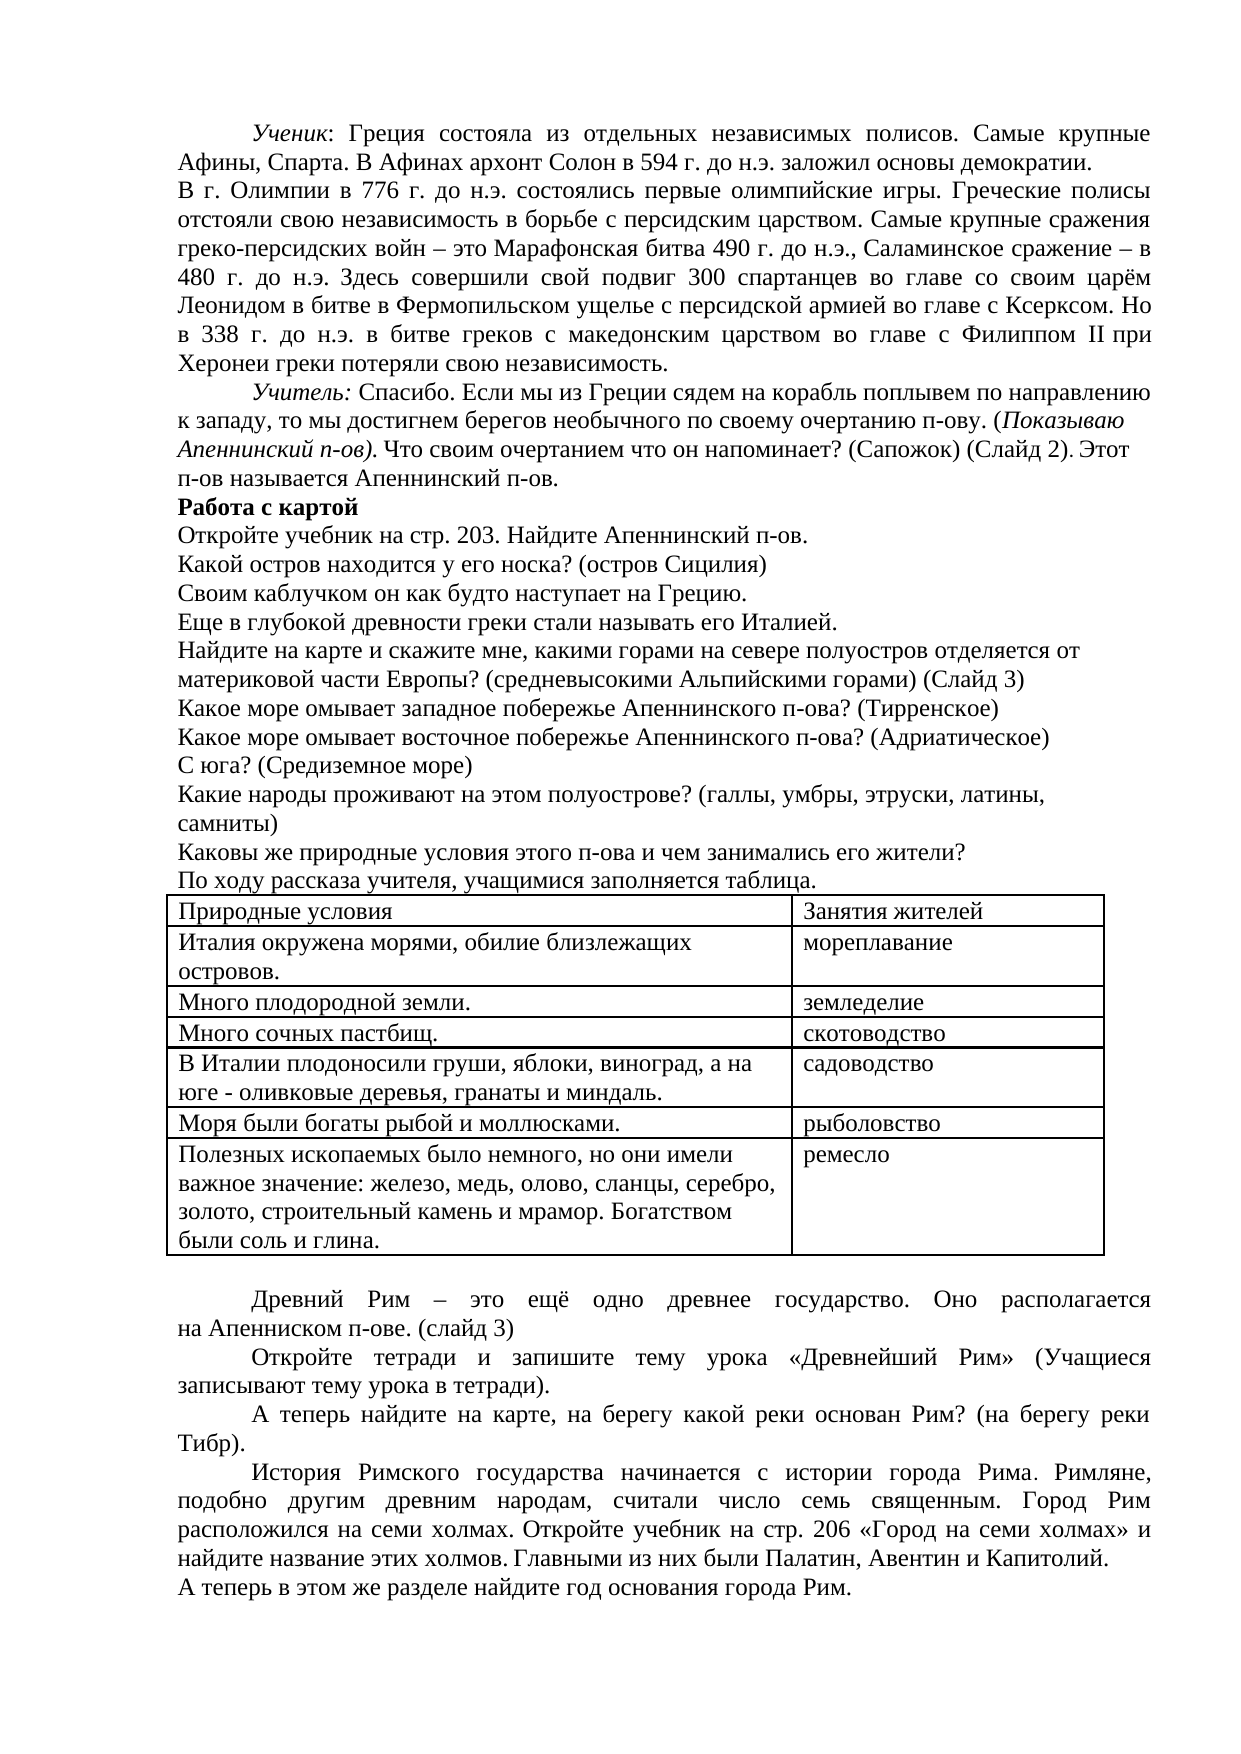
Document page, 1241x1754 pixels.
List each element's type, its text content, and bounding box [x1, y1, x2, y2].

text По ходу рассказа учителя, учащимися заполняется таблица. [177, 866, 1152, 894]
text Древний Рим – это ещё одно древнее государство. Оно располагается на Апенниском п-ове. (слайд 3) [177, 1284, 1152, 1342]
table_header Природные условия [168, 896, 791, 925]
table_cell мореплавание [793, 927, 1103, 985]
table_cell Италия окружена морями, обилие близлежащих островов. [168, 927, 791, 985]
table_cell садоводство [793, 1049, 1103, 1106]
text А теперь в этом же разделе найдите год основания города Рим. [177, 1572, 1152, 1600]
text История Римского государства начинается с истории города Рима. Римляне, подобно другим древним народам, считали число семь священным. Город Рим расположился на семи холмах. Откройте учебник на стр. 206 «Город на семи холмах» и найдите название этих холмов. Главными из них были Палатин, Авентин и Капитолий. [177, 1457, 1152, 1572]
text Учитель: Спасибо. Если мы из Греции сядем на корабль поплывем по направлению к западу, то мы достигнем берегов необычного по своему очертанию п-ову. (Показываю Апеннинский п-ов). Что своим очертанием что он напоминает? (Сапожок) (Слайд 2). Этот п-ов называется Апеннинский п-ов. [177, 377, 1152, 492]
text Какое море омывает западное побережье Апеннинского п-ова? (Тирренское) [177, 693, 1152, 722]
table_cell рыболовство [793, 1108, 1103, 1137]
table_header Занятия жителей [793, 896, 1103, 925]
text Своим каблучком он как будто наступает на Грецию. [177, 578, 1152, 607]
text Какое море омывает восточное побережье Апеннинского п-ова? (Адриатическое) [177, 722, 1152, 751]
table_cell Много сочных пастбищ. [168, 1018, 791, 1046]
text С юга? (Средиземное море) [177, 751, 1152, 779]
table_cell Моря были богаты рыбой и моллюсками. [168, 1108, 791, 1137]
text Каковы же природные условия этого п-ова и чем занимались его жители? [177, 837, 1152, 866]
table_cell земледелие [793, 987, 1103, 1016]
text Откройте тетради и запишите тему урока «Древнейший Рим» (Учащиеся записывают тему урока в тетради). [177, 1342, 1152, 1399]
text Какие народы проживают на этом полуострове? (галлы, умбры, этруски, латины, самниты) [177, 779, 1152, 837]
text Работа с картой [177, 492, 1152, 521]
table_cell Полезных ископаемых было немного, но они имели важное значение: железо, медь, олово, сланцы, серебро, золото, строительный камень и мрамор. Богатством были соль и глина. [168, 1139, 791, 1254]
text А теперь найдите на карте, на берегу какой реки основан Рим? (на берегу реки Тибр). [177, 1399, 1152, 1457]
table_cell В Италии плодоносили груши, яблоки, виноград, а на юге - оливковые деревья, гранаты и миндаль. [168, 1049, 791, 1106]
text Найдите на карте и скажите мне, какими горами на севере полуостров отделяется от материковой части Европы? (средневысокими Альпийскими горами) (Слайд 3) [177, 636, 1152, 693]
text Еще в глубокой древности греки стали называть его Италией. [177, 607, 1152, 636]
text Откройте учебник на стр. 203. Найдите Апеннинский п-ов. [177, 521, 1152, 549]
table_cell скотоводство [793, 1018, 1103, 1046]
text В г. Олимпии в 776 г. до н.э. состоялись первые олимпийские игры. Греческие полисы отстояли свою независимость в борьбе с персидским царством. Самые крупные сражения греко-персидских войн – это Марафонская битва 490 г. до н.э., Саламинское сражение – в 480 г. до н.э. Здесь совершили свой подвиг 300 спартанцев во главе со своим царём Леонидом в битве в Фермопильском ущелье с персидской армией во главе с Ксерксом. Но в 338 г. до н.э. в битве греков с македонским царством во главе с Филиппом II при Херонеи греки потеряли свою независимость. [177, 176, 1152, 377]
text Ученик: Греция состояла из отдельных независимых полисов. Самые крупные Афины, Спарта. В Афинах архонт Солон в 594 г. до н.э. заложил основы демократии. [177, 118, 1152, 176]
table_cell ремесло [793, 1139, 1103, 1254]
table_cell Много плодородной земли. [168, 987, 791, 1016]
text Какой остров находится у его носка? (остров Сицилия) [177, 549, 1152, 578]
